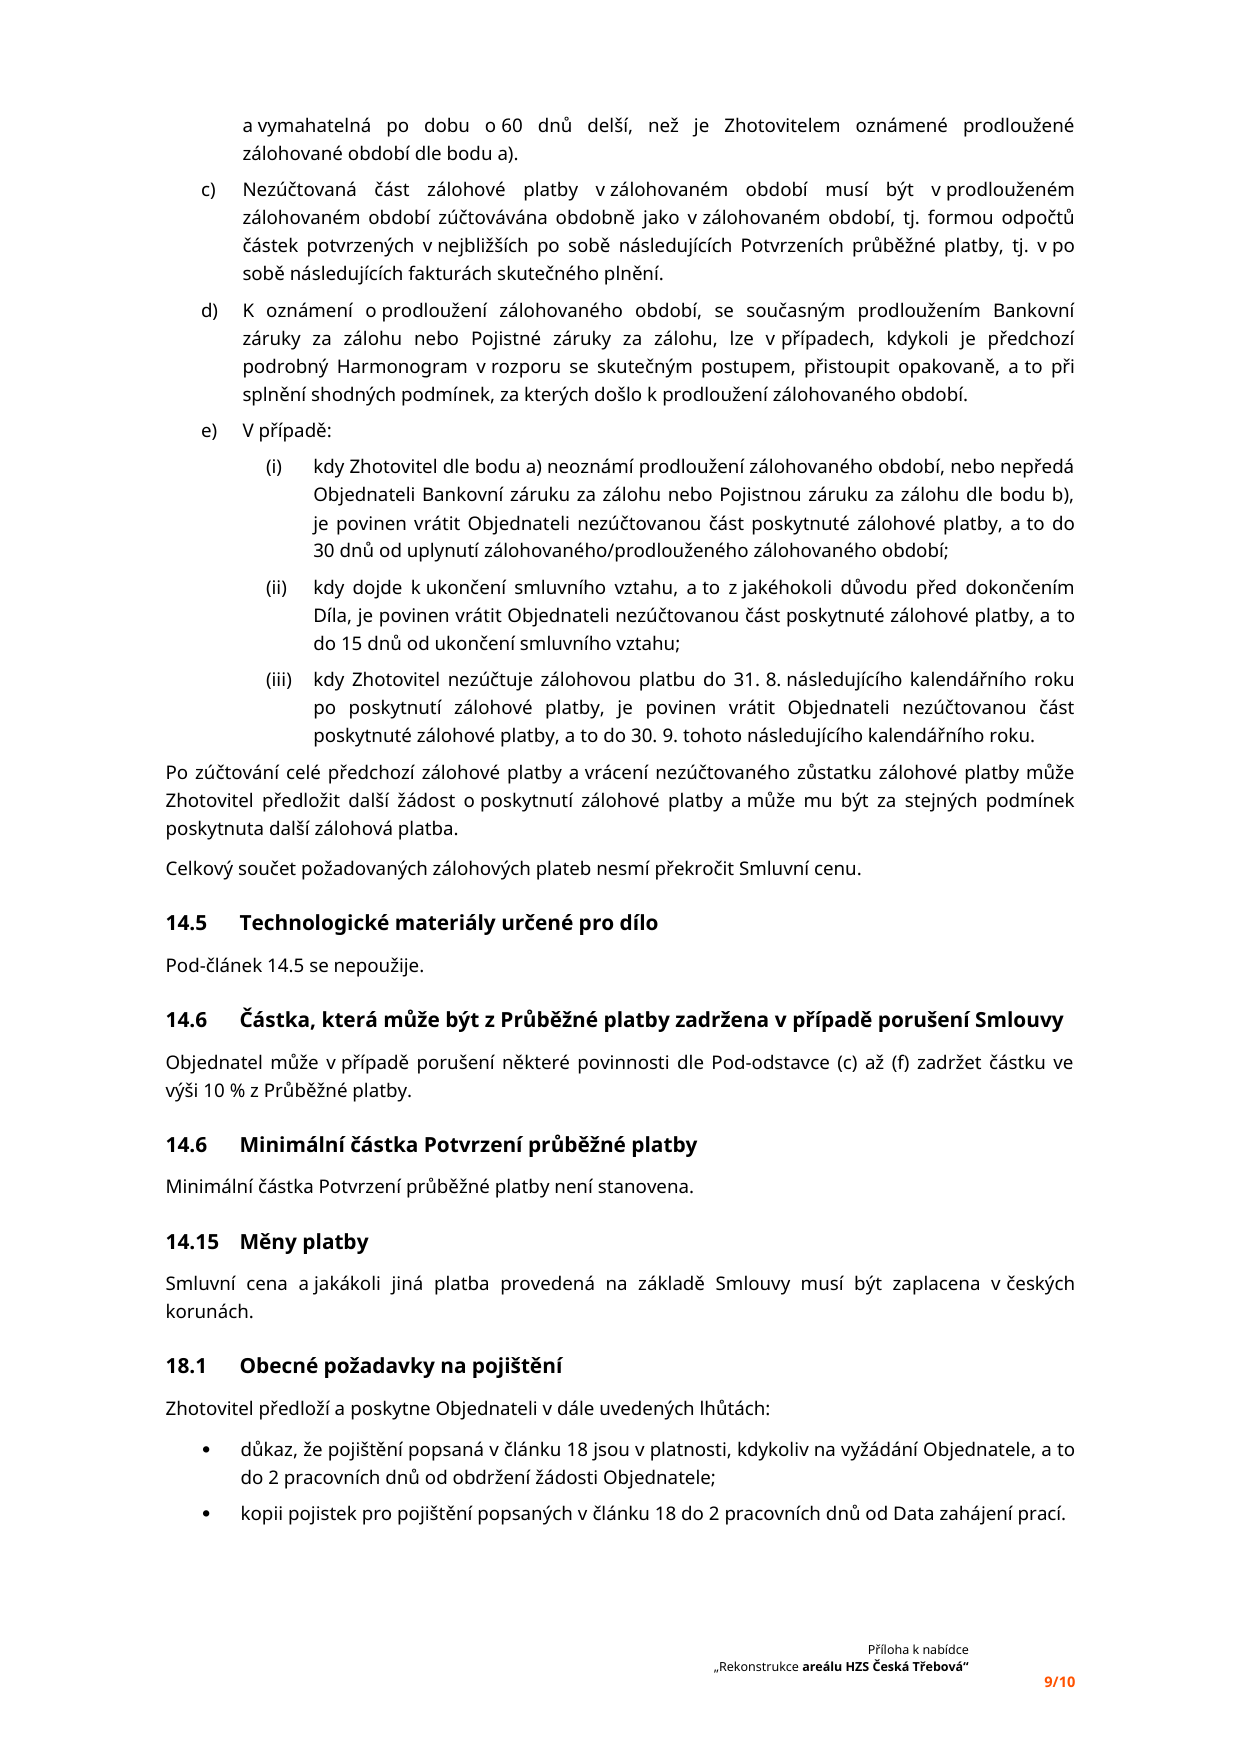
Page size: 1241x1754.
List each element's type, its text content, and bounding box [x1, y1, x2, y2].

text 14.5 Technologické materiály určené pro dílo [165, 908, 1075, 937]
text 14.6 Minimální částka Potvrzení průběžné platby [165, 1130, 1075, 1158]
text Celkový součet požadovaných zálohových plateb nesmí překročit Smluvní cenu. [165, 856, 1075, 881]
text 18.1 Obecné požadavky na pojištění [165, 1352, 1075, 1380]
text Pod-článek 14.5 se nepoužije. [165, 952, 1075, 978]
text důkaz, že pojištění popsaná v článku 18 jsou v platnosti, kdykoliv na vyžádání Objednatele, a to do 2 pracovních dnů od obdržení žádosti Objednatele; [203, 1436, 1075, 1489]
text 14.15 Měny platby [165, 1227, 1075, 1255]
text K oznámení o prodloužení zálohovaného období, se současným prodloužením Bankovní záruky za zálohu nebo Pojistné záruky za zálohu, lze v případech, kdykoli je předchozí podrobný Harmonogram v rozporu se skutečným postupem, přistoupit opakovaně, a to při splnění shodných podmínek, za kterých došlo k prodloužení zálohovaného období. [201, 297, 1075, 407]
text Smluvní cena a jakákoli jiná platba provedená na základě Smlouvy musí být zaplacena v českých korunách. [165, 1271, 1075, 1324]
text Nezúčtovaná část zálohové platby v zálohovaném období musí být v prodlouženém zálohovaném období zúčtovávána obdobně jako v zálohovaném období, tj. formou odpočtů částek potvrzených v nejbližších po sobě následujících Potvrzeních průběžné platby, tj. v po sobě následujících fakturách skutečného plnění. [201, 177, 1075, 286]
text 14.6 Částka, která může být z Průběžné platby zadržena v případě porušení Smlouvy [165, 1005, 1075, 1034]
text kopii pojistek pro pojištění popsaných v článku 18 do 2 pracovních dnů od Data zahájení prací. [203, 1500, 1075, 1526]
text Objednatel může v případě porušení některé povinnosti dle Pod-odstavce (c) až (f) zadržet částku ve výši 10 % z Průběžné platby. [165, 1049, 1075, 1103]
text kdy dojde k ukončení smluvního vztahu, a to z jakéhokoli důvodu před dokončením Díla, je povinen vrátit Objednateli nezúčtovanou část poskytnuté zálohové platby, a to do 15 dnů od ukončení smluvního vztahu; [266, 574, 1075, 656]
text Po zúčtování celé předchozí zálohové platby a vrácení nezúčtovaného zůstatku zálohové platby může Zhotovitel předložit další žádost o poskytnutí zálohové platby a může mu být za stejných podmínek poskytnuta další zálohová platba. [165, 759, 1075, 841]
text Minimální částka Potvrzení průběžné platby není stanovena. [165, 1174, 1075, 1199]
text Zhotovitel předloží a poskytne Objednateli v dále uvedených lhůtách: [165, 1395, 1075, 1421]
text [201, 112, 1075, 166]
text kdy Zhotovitel dle bodu a) neoznámí prodloužení zálohovaného období, nebo nepředá Objednateli Bankovní záruku za zálohu nebo Pojistnou záruku za zálohu dle bodu b), je povinen vrátit Objednateli nezúčtovanou část poskytnuté zálohové platby, a to do 30 dnů od uplynutí zálohovaného/prodlouženého zálohovaného období; [266, 454, 1075, 563]
text kdy Zhotovitel nezúčtuje zálohovou platbu do 31. 8. následujícího kalendářního roku po poskytnutí zálohové platby, je povinen vrátit Objednateli nezúčtovanou část poskytnuté zálohové platby, a to do 30. 9. tohoto následujícího kalendářního roku. [266, 667, 1075, 748]
text V případě: [201, 417, 1075, 443]
